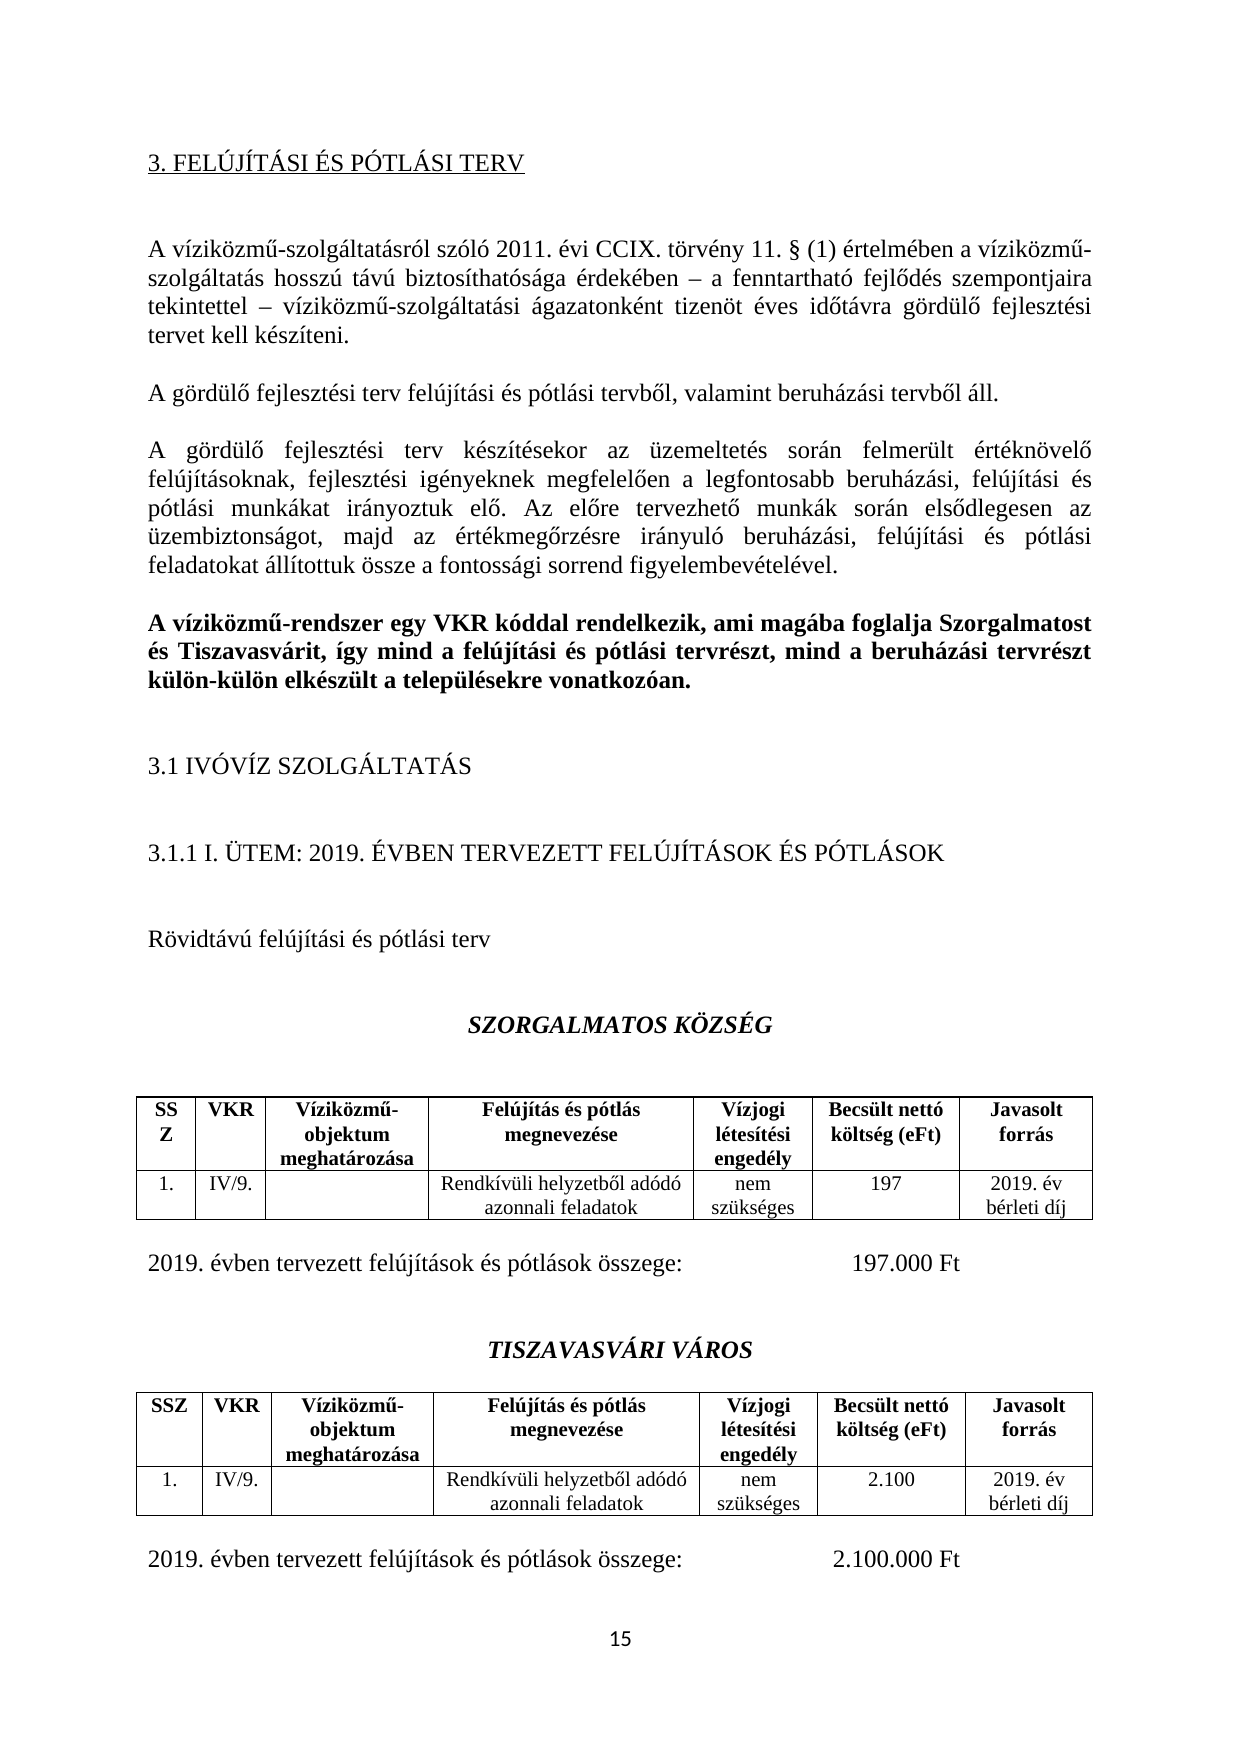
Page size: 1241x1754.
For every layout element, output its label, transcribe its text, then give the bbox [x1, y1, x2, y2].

table_cell nem szükséges [700, 1467, 817, 1515]
table_header Javasolt forrás [966, 1393, 1092, 1466]
table_cell 2.100 [818, 1467, 965, 1515]
text 3. FELÚJÍTÁSI ÉS PÓTLÁSI TERV [148, 148, 1093, 176]
table_header Javasolt forrás [960, 1098, 1092, 1169]
table_cell [266, 1171, 428, 1219]
text 3.1.1 I. ÜTEM: 2019. évben tervezett felújítások és pótlások [148, 838, 1093, 866]
text 3.1 IVÓVÍZ SZOLGÁLTATÁS [148, 751, 1093, 780]
text SZORGALMATOS KÖZSÉG [148, 1010, 1093, 1039]
text Rövidtávú felújítási és pótlási terv [148, 924, 1093, 953]
table_cell 2019. év bérleti díj [960, 1171, 1092, 1219]
text A víziközmű-szolgáltatásról szóló 2011. évi CCIX. törvény 11. § (1) értelmében a víziközmű-szolgáltatás hosszú távú biztosíthatósága érdekében – a fenntartható fejlődés szempontjaira tekintettel – víziközmű-szolgáltatási ágazatonként tizenöt éves időtávra gördülő fejlesztési tervet kell készíteni. [148, 234, 1093, 349]
table_header Felújítás és pótlás megnevezése [429, 1098, 693, 1169]
table_cell 2019. év bérleti díj [966, 1467, 1092, 1515]
table_header Becsült nettó költség (eFt) [818, 1393, 965, 1466]
table_header SSZ [137, 1393, 202, 1466]
table_cell IV/9. [203, 1467, 271, 1515]
table_cell IV/9. [196, 1171, 265, 1219]
table_header Vízjogi létesítési engedély [700, 1393, 817, 1466]
table_cell nem szükséges [694, 1171, 812, 1219]
table_cell [272, 1467, 433, 1515]
text 2019. évben tervezett felújítások és pótlások összege: 197.000 Ft [148, 1248, 1093, 1277]
table_cell Rendkívüli helyzetből adódó azonnali feladatok [434, 1467, 699, 1515]
table_header SSZ [137, 1098, 195, 1169]
table_cell 1. [137, 1171, 195, 1219]
text A víziközmű-rendszer egy VKR kóddal rendelkezik, ami magába foglalja Szorgalmatost és Tiszavasvárit, így mind a felújítási és pótlási tervrészt, mind a beruházási tervrészt külön-külön elkészült a településekre vonatkozóan. [148, 608, 1093, 694]
text TISZAVASVÁRI VÁROS [148, 1335, 1093, 1363]
text A gördülő fejlesztési terv felújítási és pótlási tervből, valamint beruházási tervből áll. [148, 378, 1093, 406]
table_cell Rendkívüli helyzetből adódó azonnali feladatok [429, 1171, 693, 1219]
table_header VKR [203, 1393, 271, 1466]
table_header VKR [196, 1098, 265, 1169]
table_header Víziközmű-objektum meghatározása [272, 1393, 433, 1466]
text A gördülő fejlesztési terv készítésekor az üzemeltetés során felmerült értéknövelő felújításoknak, fejlesztési igényeknek megfelelően a legfontosabb beruházási, felújítási és pótlási munkákat irányoztuk elő. Az előre tervezhető munkák során elsődlegesen az üzembiztonságot, majd az értékmegőrzésre irányuló beruházási, felújítási és pótlási feladatokat állítottuk össze a fontossági sorrend figyelembevételével. [148, 435, 1093, 579]
table_cell 197 [813, 1171, 959, 1219]
table_header Felújítás és pótlás megnevezése [434, 1393, 699, 1466]
table_header Becsült nettó költség (eFt) [813, 1098, 959, 1169]
table_header Víziközmű-objektum meghatározása [266, 1098, 428, 1169]
table_header Vízjogi létesítési engedély [694, 1098, 812, 1169]
table_cell 1. [137, 1467, 202, 1515]
text 2019. évben tervezett felújítások és pótlások összege: 2.100.000 Ft [148, 1544, 1093, 1573]
